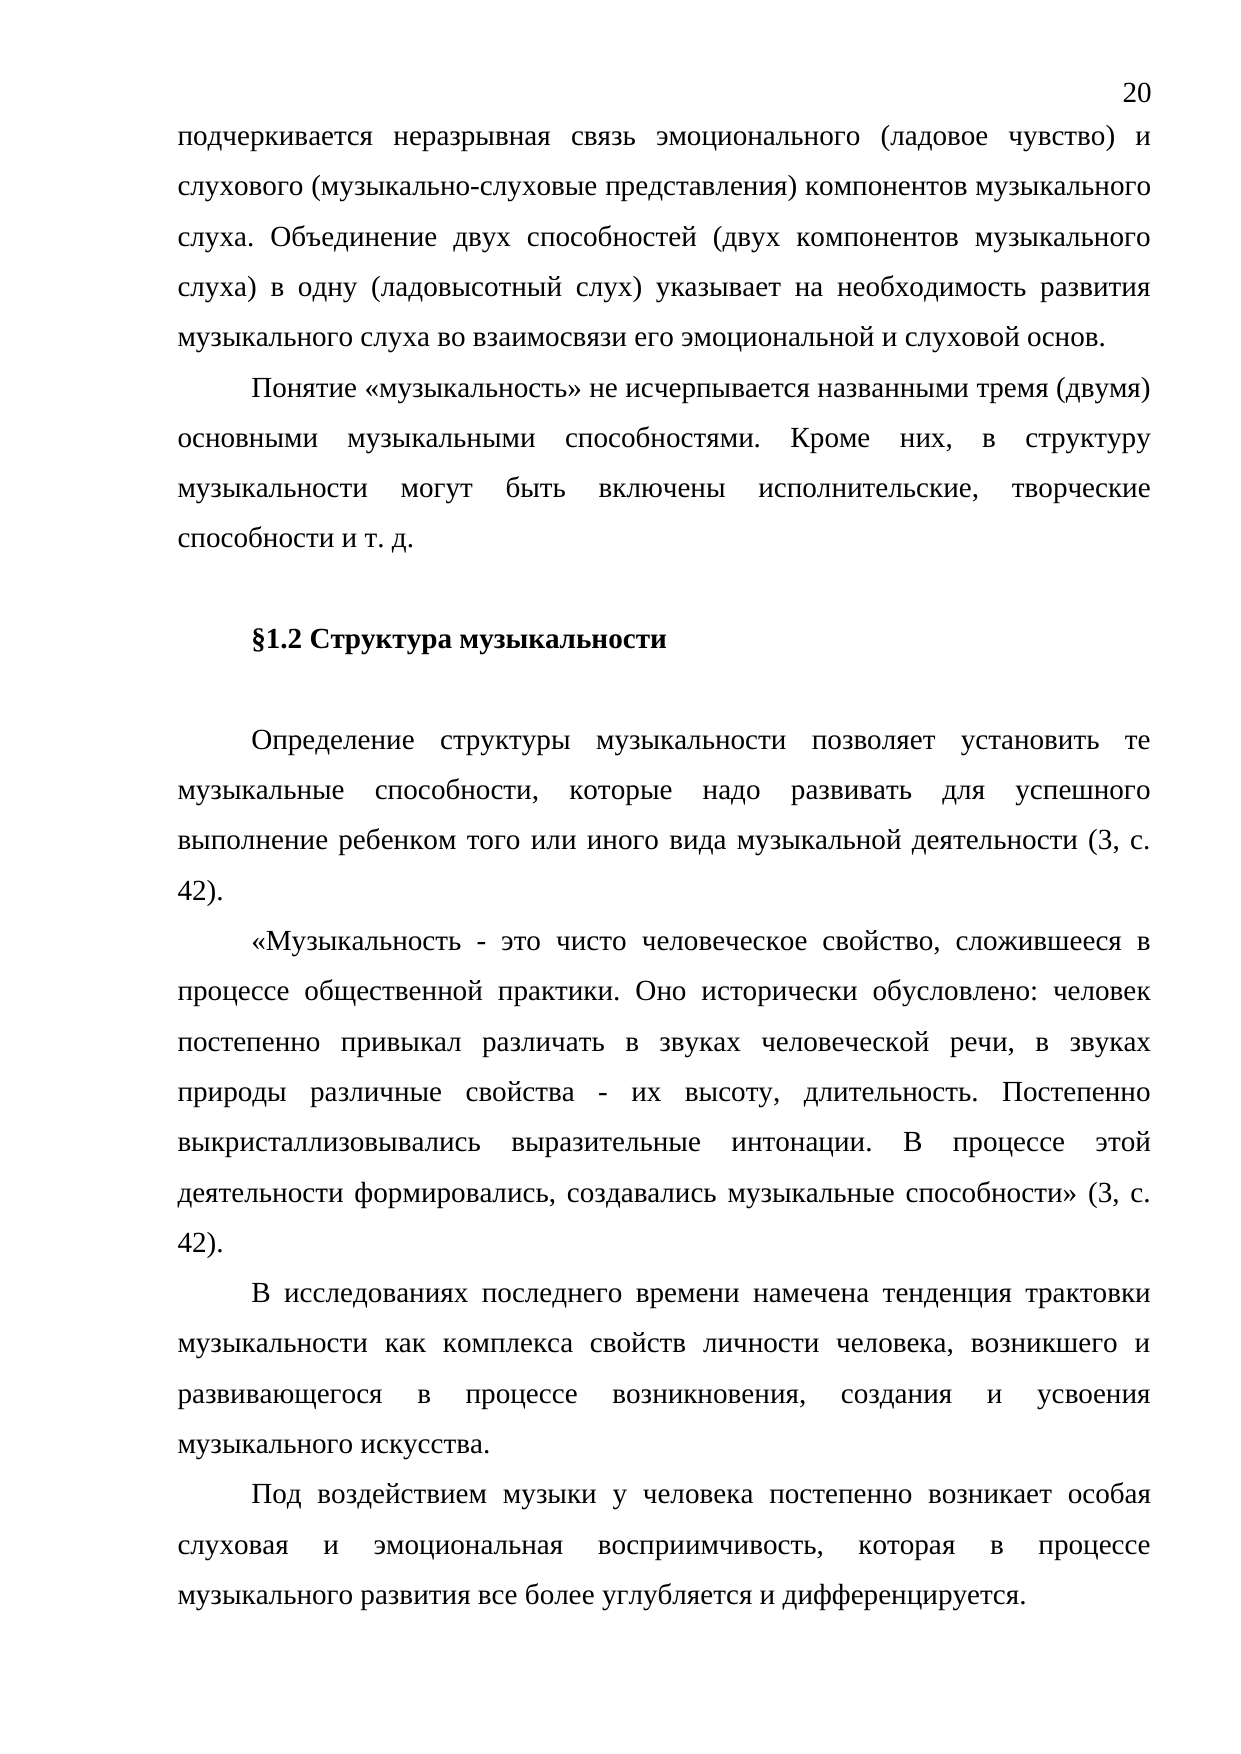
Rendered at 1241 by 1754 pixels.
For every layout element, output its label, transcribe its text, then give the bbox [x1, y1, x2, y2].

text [177, 118, 1152, 353]
text Под воздействием музыки у человека постепенно возникает особая слуховая и эмоциональная восприимчивость, которая в процессе музыкального развития все более углубляется и дифференцируется. [177, 1477, 1152, 1611]
text В исследованиях последнего времени намечена тенденция трактовки музыкальности как комплекса свойств личности человека, возникшего и развивающегося в процессе возникновения, создания и усвоения музыкального искусства. [177, 1275, 1152, 1460]
text «Музыкальность - это чисто человеческое свойство, сложившееся в процессе общественной практики. Оно исторически обусловлено: человек постепенно привыкал различать в звуках человеческой речи, в звуках природы различные свойства - их высоту, длительность. Постепенно выкристаллизовывались выразительные интонации. В процессе этой деятельности формировались, создавались музыкальные способности» (3, с. 42). [177, 923, 1152, 1258]
text §1.2 Структура музыкальности [177, 621, 1152, 655]
text Понятие «музыкальность» не исчерпывается названными тремя (двумя) основными музыкальными способностями. Кроме них, в структуру музыкальности могут быть включены исполнительские, творческие способности и т. д. [177, 370, 1152, 554]
text Определение структуры музыкальности позволяет установить те музыкальные способности, которые надо развивать для успешного выполнение ребенком того или иного вида музыкальной деятельности (3, с. 42). [177, 722, 1152, 906]
